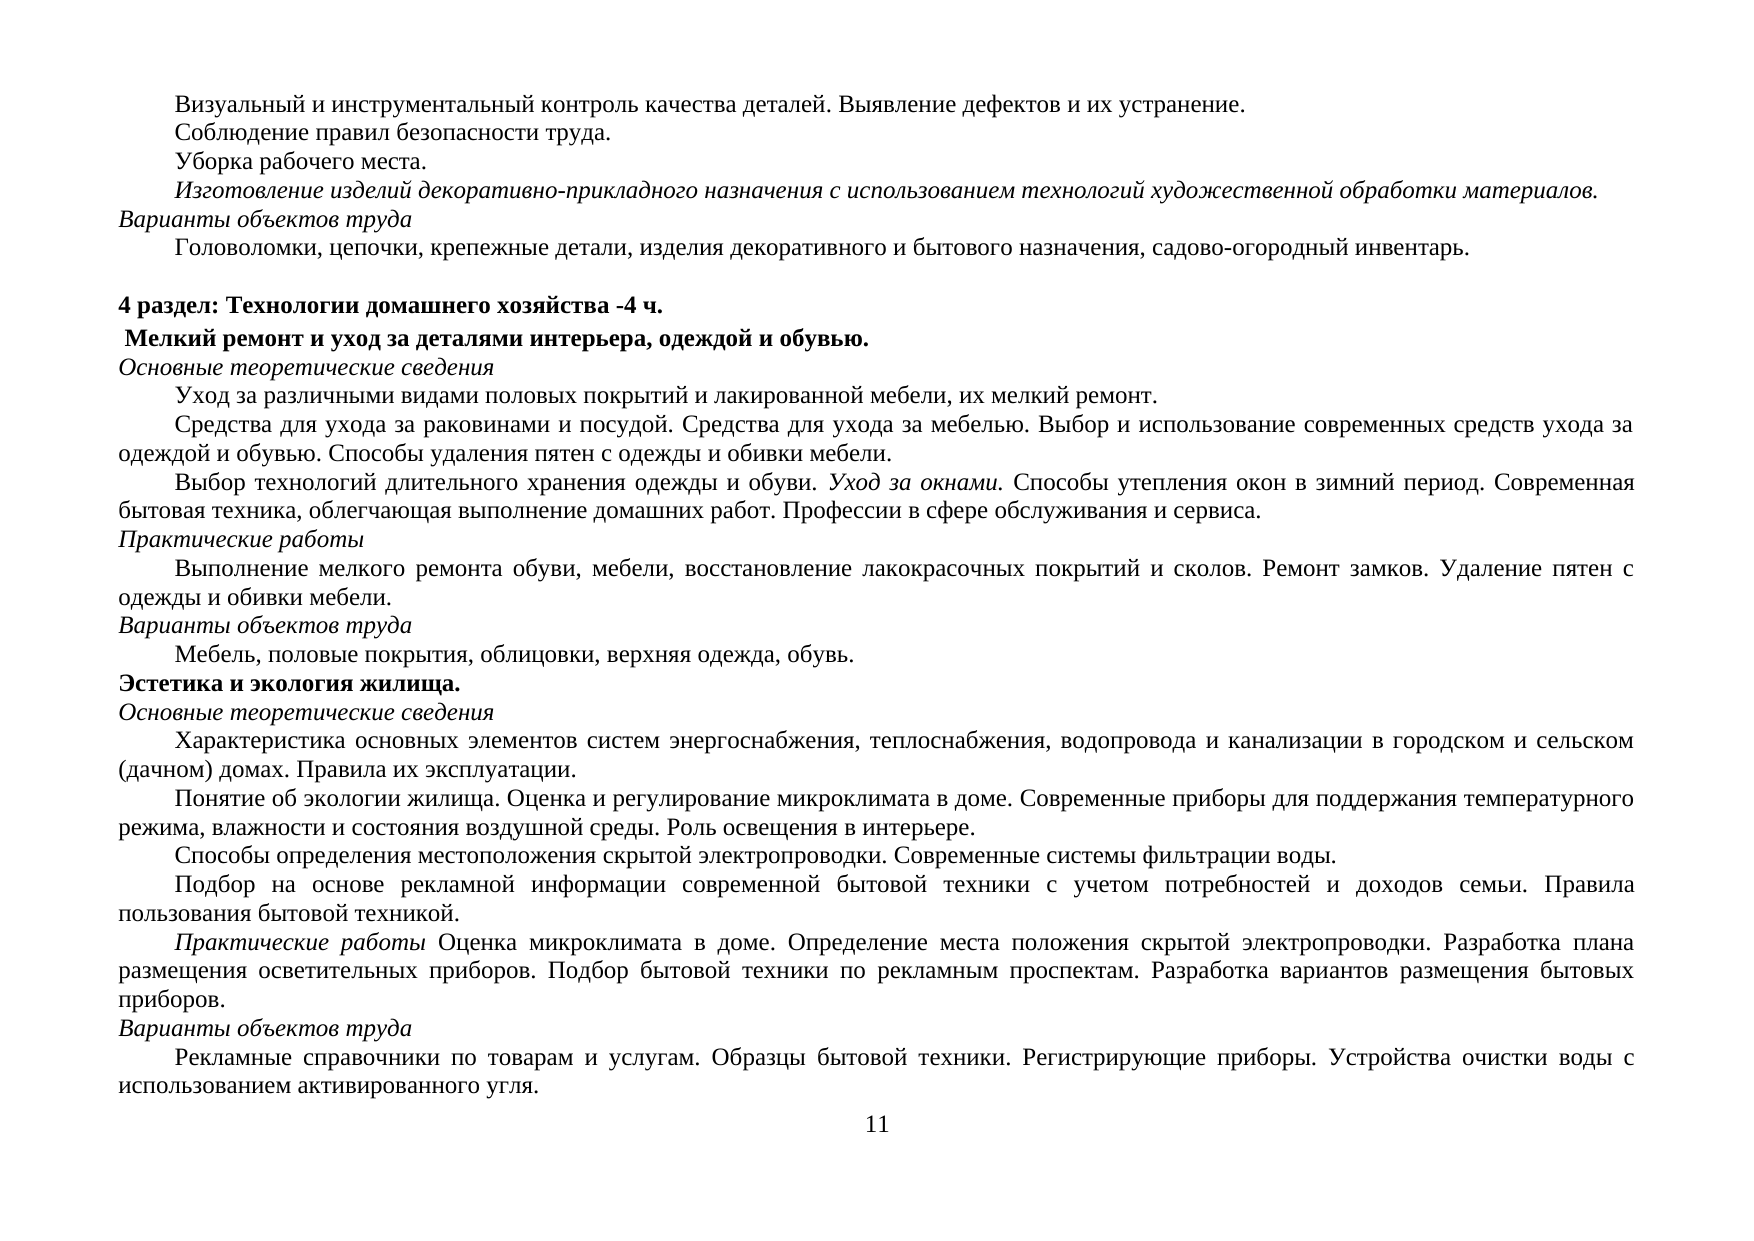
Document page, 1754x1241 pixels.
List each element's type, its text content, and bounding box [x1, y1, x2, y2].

text Выбор технологий длительного хранения одежды и обуви. Уход за окнами. Способы утепления окон в зимний период. Современная бытовая техника, облегчающая выполнение домашних работ. Профессии в сфере обслуживания и сервиса. [118, 467, 1636, 524]
text Соблюдение правил безопасности труда. [118, 117, 1636, 146]
text Рекламные справочники по товарам и услугам. Образцы бытовой техники. Регистрирующие приборы. Устройства очистки воды с использованием активированного угля. [118, 1042, 1636, 1099]
text Практические работы [118, 524, 1636, 553]
text Мебель, половые покрытия, облицовки, верхняя одежда, обувь. [118, 639, 1636, 668]
text Головоломки, цепочки, крепежные детали, изделия декоративного и бытового назначения, садово-огородный инвентарь. [118, 232, 1636, 261]
text Уход за различными видами половых покрытий и лакированной мебели, их мелкий ремонт. [118, 380, 1636, 409]
text Основные теоретические сведения [118, 352, 1636, 380]
text Средства для ухода за раковинами и посудой. Средства для ухода за мебелью. Выбор и использование современных средств ухода за одеждой и обувью. Способы удаления пятен с одежды и обивки мебели. [118, 409, 1636, 467]
text Уборка рабочего места. [118, 146, 1636, 175]
text Визуальный и инструментальный контроль качества деталей. Выявление дефектов и их устранение. [118, 89, 1636, 117]
text Изготовление изделий декоративно-прикладного назначения с использованием технологий художественной обработки материалов. [118, 175, 1636, 204]
text Выполнение мелкого ремонта обуви, мебели, восстановление лакокрасочных покрытий и сколов. Ремонт замков. Удаление пятен с одежды и обивки мебели. [118, 553, 1636, 610]
text Основные теоретические сведения [118, 697, 1636, 725]
text Мелкий ремонт и уход за деталями интерьера, одеждой и обувью. [118, 323, 1636, 352]
text Способы определения местоположения скрытой электропроводки. Современные системы фильтрации воды. [118, 840, 1636, 869]
text Варианты объектов труда [118, 204, 1636, 232]
text 4 раздел: Технологии домашнего хозяйства -4 ч. [118, 290, 1636, 319]
text Эстетика и экология жилища. [118, 668, 1636, 697]
text Понятие об экологии жилища. Оценка и регулирование микроклимата в доме. Современные приборы для поддержания температурного режима, влажности и состояния воздушной среды. Роль освещения в интерьере. [118, 783, 1636, 840]
text Подбор на основе рекламной информации современной бытовой техники с учетом потребностей и доходов семьи. Правила пользования бытовой техникой. [118, 869, 1636, 927]
text Практические работы Оценка микроклимата в доме. Определение места положения скрытой электропроводки. Разработка плана размещения осветительных приборов. Подбор бытовой техники по рекламным проспектам. Разработка вариантов размещения бытовых приборов. [118, 927, 1636, 1013]
text Характеристика основных элементов систем энергоснабжения, теплоснабжения, водопровода и канализации в городском и сельском (дачном) домах. Правила их эксплуатации. [118, 725, 1636, 783]
text Варианты объектов труда [118, 1013, 1636, 1042]
text Варианты объектов труда [118, 610, 1636, 639]
